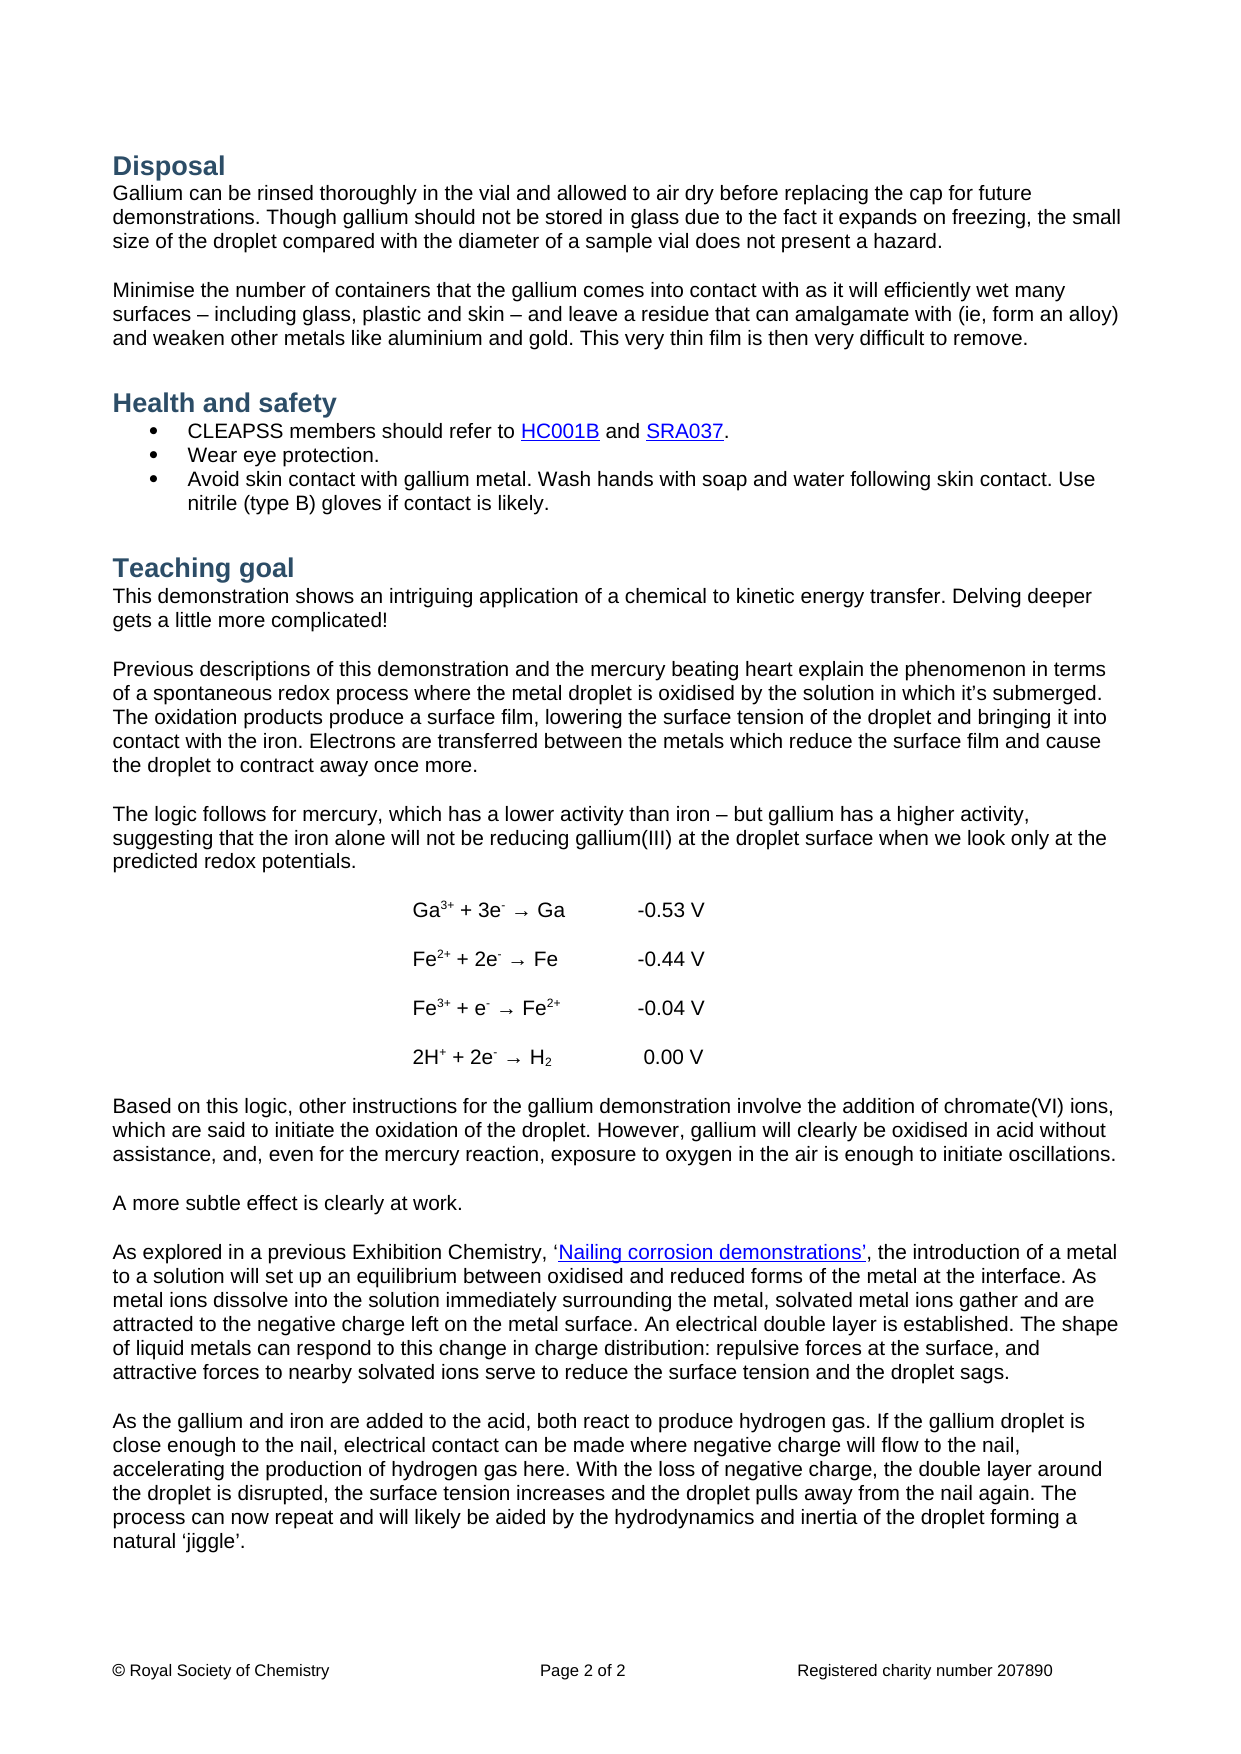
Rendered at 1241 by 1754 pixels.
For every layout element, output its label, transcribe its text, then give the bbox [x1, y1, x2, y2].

text 2H+ + 2e- → H2 0.00 V [337, 1045, 1128, 1069]
text As explored in a previous Exhibition Chemistry, ‘Nailing corrosion demonstrations’, the introduction of a metal to a solution will set up an equilibrium between oxidised and reduced forms of the metal at the interface. As metal ions dissolve into the solution immediately surrounding the metal, solvated metal ions gather and are attracted to the negative charge left on the metal surface. An electrical double layer is established. The shape of liquid metals can respond to this change in charge distribution: repulsive forces at the surface, and attractive forces to nearby solvated ions serve to reduce the surface tension and the droplet sags. [112, 1240, 1128, 1384]
list CLEAPSS members should refer to HC001B and SRA037. [150, 419, 1128, 443]
text Fe2+ + 2e- → Fe -0.44 V [337, 947, 1128, 971]
text A more subtle effect is clearly at work. [112, 1191, 1128, 1215]
text Ga3+ + 3e- → Ga -0.53 V [337, 898, 1128, 922]
subtitle Teaching goal [112, 552, 1128, 584]
text Gallium can be rinsed thoroughly in the vial and allowed to air dry before replacing the cap for future demonstrations. Though gallium should not be stored in glass due to the fact it expands on freezing, the small size of the droplet compared with the diameter of a sample vial does not present a hazard. [112, 181, 1128, 253]
subtitle Health and safety [112, 387, 1128, 419]
subtitle Disposal [112, 150, 1128, 181]
text As the gallium and iron are added to the acid, both react to produce hydrogen gas. If the gallium droplet is close enough to the nail, electrical contact can be made where negative charge will flow to the nail, accelerating the production of hydrogen gas here. With the loss of negative charge, the double layer around the droplet is disrupted, the surface tension increases and the droplet pulls away from the nail again. The process can now repeat and will likely be aided by the hydrodynamics and inertia of the droplet forming a natural ‘jiggle’. [112, 1409, 1128, 1552]
text The logic follows for mercury, which has a lower activity than iron – but gallium has a higher activity, suggesting that the iron alone will not be reducing gallium(III) at the droplet surface when we look only at the predicted redox potentials. [112, 801, 1128, 873]
text Previous descriptions of this demonstration and the mercury beating heart explain the phenomenon in terms of a spontaneous redox process where the metal droplet is oxidised by the solution in which it’s submerged. The oxidation products produce a surface film, lowering the surface tension of the droplet and bringing it into contact with the iron. Electrons are transferred between the metals which reduce the surface film and cause the droplet to contract away once more. [112, 657, 1128, 776]
text This demonstration shows an intriguing application of a chemical to kinetic energy transfer. Delving deeper gets a little more complicated! [112, 584, 1128, 632]
list Wear eye protection. [150, 443, 1128, 467]
text Minimise the number of containers that the gallium comes into contact with as it will efficiently wet many surfaces – including glass, plastic and skin – and leave a residue that can amalgamate with (ie, form an alloy) and weaken other metals like aluminium and gold. This very thin film is then very difficult to remove. [112, 278, 1128, 350]
list Avoid skin contact with gallium metal. Wash hands with soap and water following skin contact. Use nitrile (type B) gloves if contact is likely. [150, 467, 1128, 515]
text Fe3+ + e- → Fe2+ -0.04 V [337, 996, 1128, 1020]
text Based on this logic, other instructions for the gallium demonstration involve the addition of chromate(VI) ions, which are said to initiate the oxidation of the droplet. However, gallium will clearly be oxidised in acid without assistance, and, even for the mercury reaction, exposure to oxygen in the air is enough to initiate oscillations. [112, 1094, 1128, 1166]
